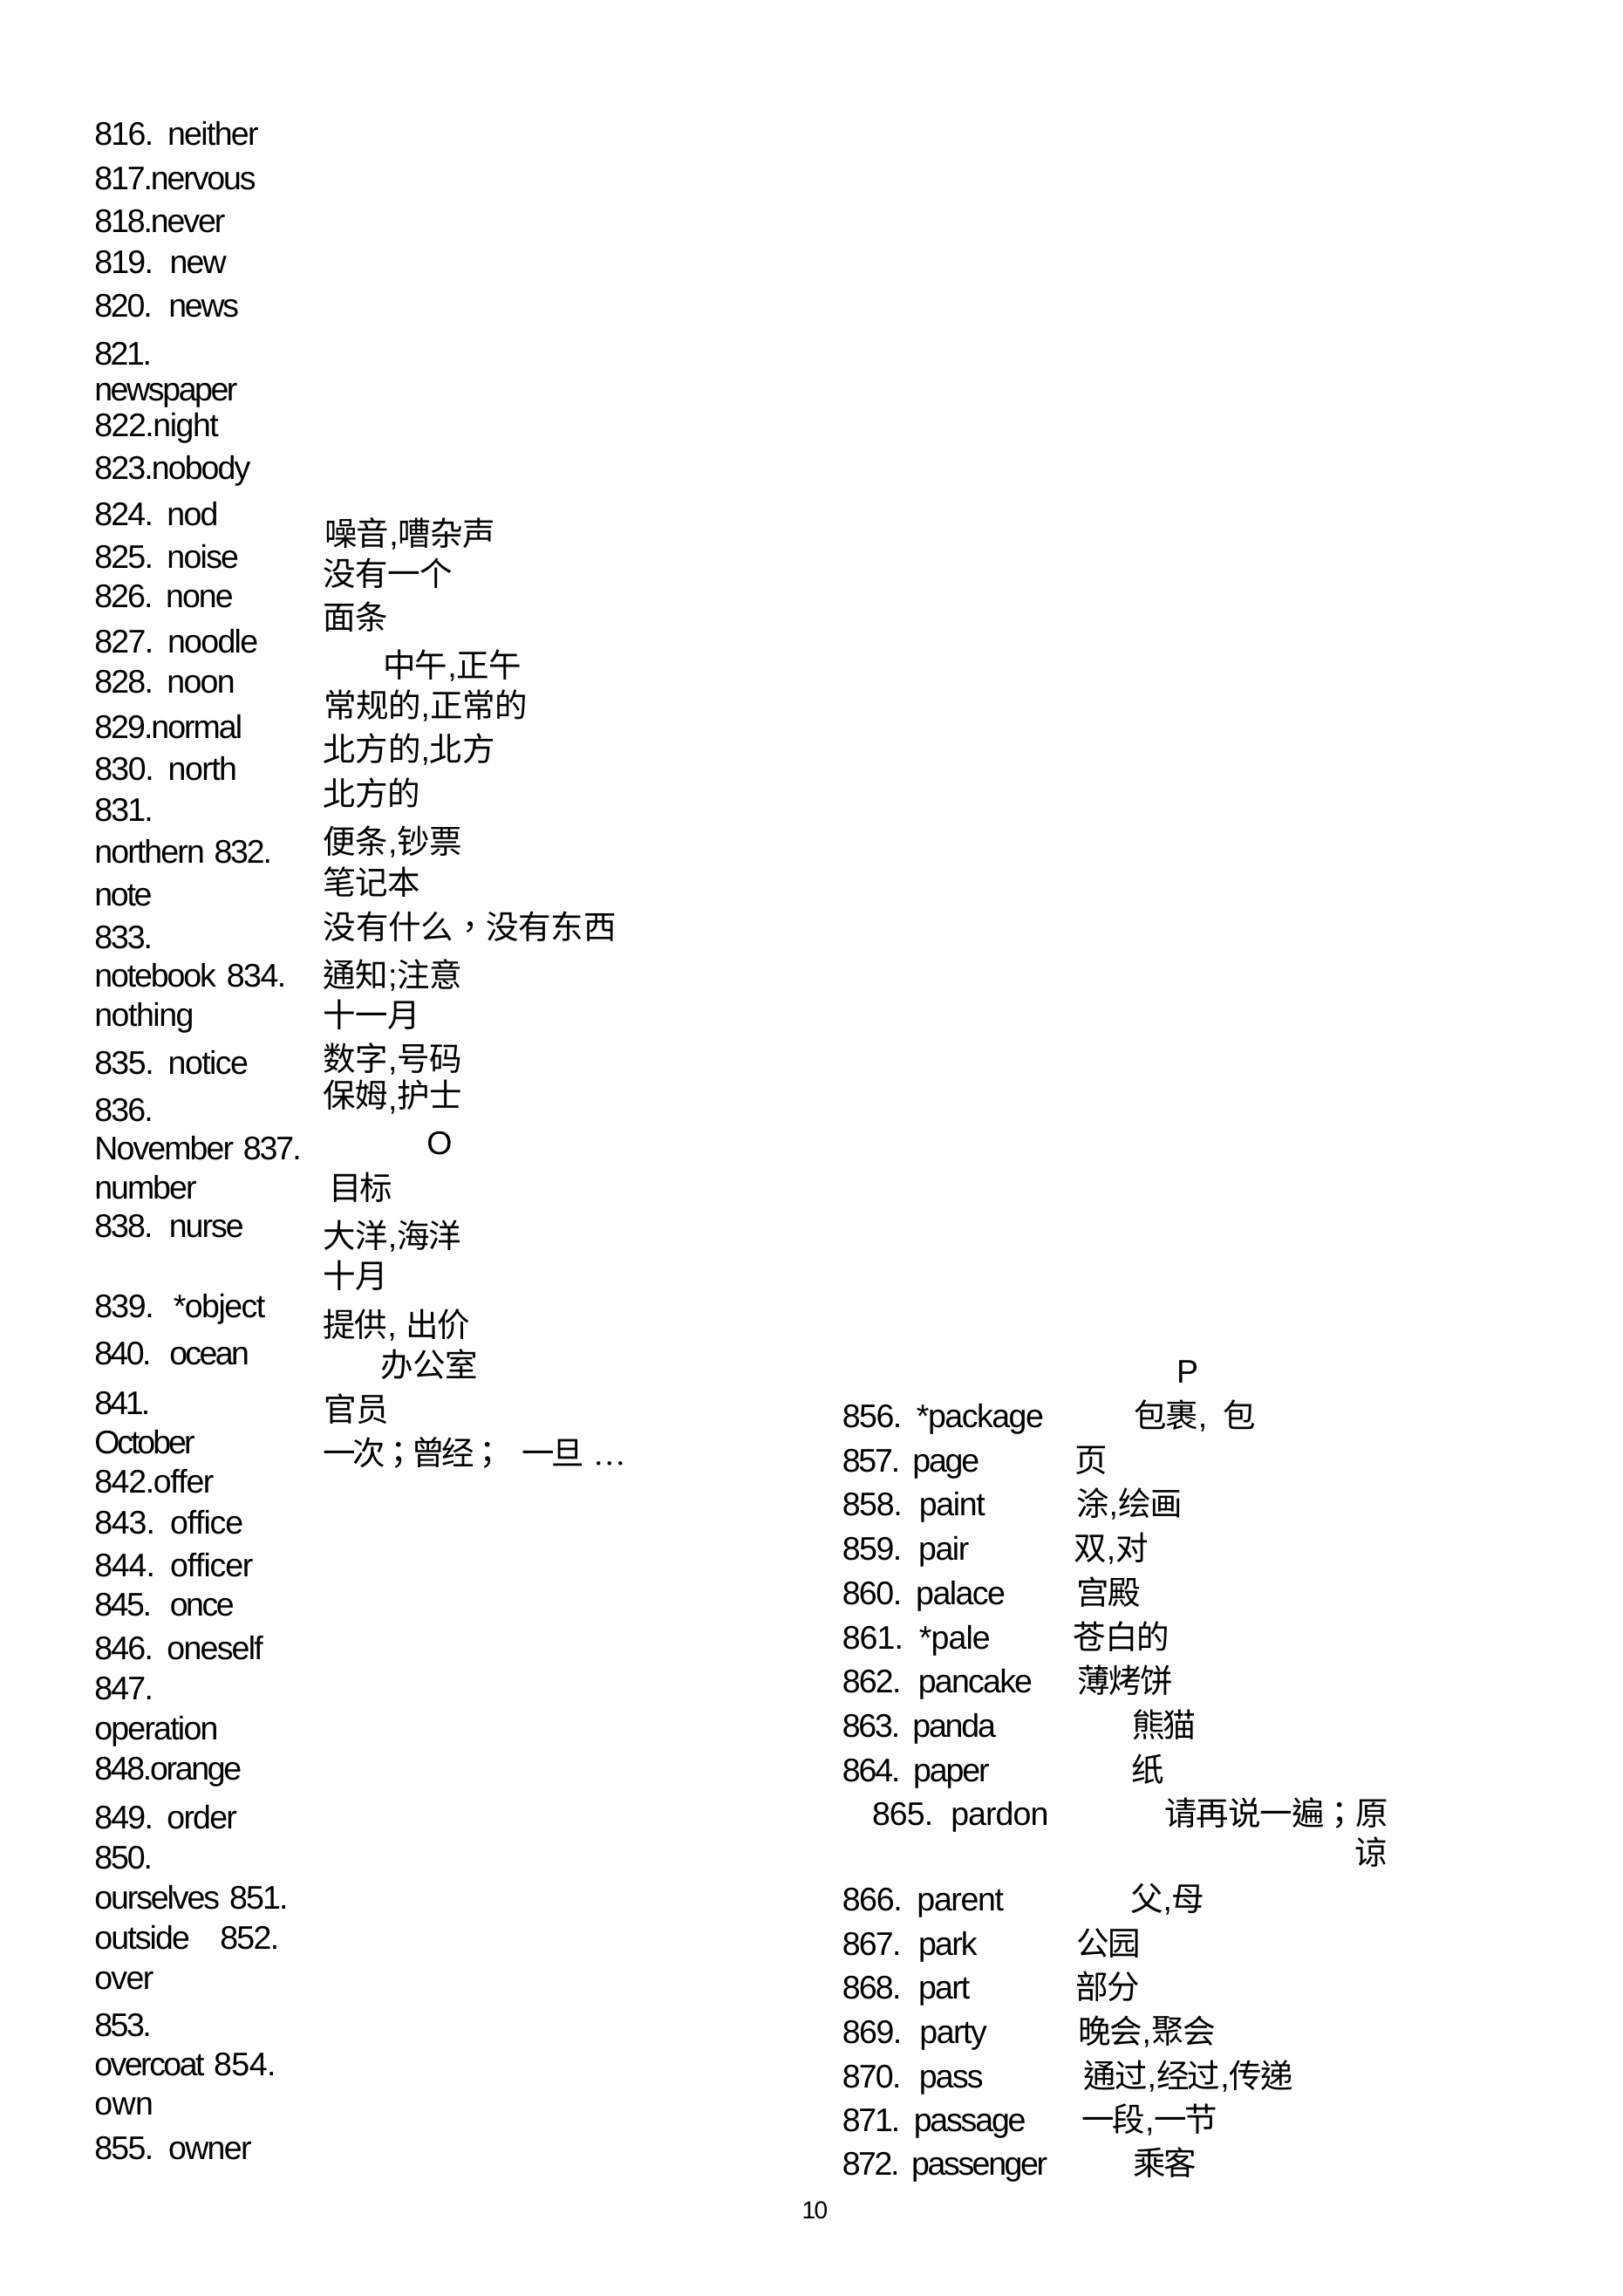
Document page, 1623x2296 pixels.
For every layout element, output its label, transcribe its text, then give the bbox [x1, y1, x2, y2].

text 824. nod [94, 493, 314, 535]
text 855. owner [94, 2135, 314, 2165]
text 没有一个 [324, 555, 833, 593]
text 821. newspaper 822.night [94, 337, 306, 444]
text 868. part 部分 [842, 1966, 1388, 2007]
text 北方的,北方 [324, 731, 833, 769]
text 大洋,海洋 [324, 1213, 833, 1257]
text 818.never [94, 209, 314, 238]
text 十一月 [323, 996, 833, 1035]
text 864. paper 纸 [842, 1751, 1388, 1789]
text 838. nurse [94, 1214, 314, 1243]
text 820. news [94, 294, 314, 323]
text 便条,钞票 [323, 819, 833, 864]
text 通知;注意 [323, 952, 833, 996]
text 872. passenger 乘客 [842, 2144, 1388, 2183]
text 853. overcoat 854. own [94, 2006, 278, 2122]
text 857. page 页 [842, 1441, 1388, 1479]
text 827. noodle [94, 620, 314, 663]
text 828. noon [94, 670, 314, 699]
text 866. parent 父,母 [842, 1878, 1388, 1918]
text 817.nervous [94, 167, 314, 195]
text 867. park 公园 [842, 1922, 1388, 1963]
text 819. new [94, 251, 314, 294]
text 839. *object [94, 1293, 314, 1342]
text 826. none [94, 584, 314, 613]
text 官员 [324, 1390, 833, 1429]
text 北方的 [324, 775, 833, 814]
text 830. north [94, 748, 314, 790]
text 871. passage 一段,一节 [842, 2101, 1388, 2139]
text 噪音,嘈杂声 [324, 510, 833, 555]
text 823.nobody [94, 450, 314, 486]
text 没有什么，没有东西 [324, 908, 833, 946]
text 十月 [323, 1257, 833, 1296]
text 836. November 837. number [94, 1090, 304, 1206]
text 859. pair 双,对 [842, 1527, 1388, 1568]
text 849. order [94, 1795, 314, 1838]
text 862. pancake 薄烤饼 [842, 1660, 1388, 1701]
text 865. pardon 请再说一遍；原谅 [842, 1793, 1388, 1875]
text 笔记本 [324, 864, 833, 902]
text 816. neither [94, 117, 314, 167]
text 840. ocean [94, 1342, 314, 1370]
text 846. oneself 847. operation 848.orange [94, 1629, 290, 1787]
text 833. notebook 834. nothing [94, 918, 287, 1033]
text 870. pass 通过,经过,传递 [842, 2057, 1388, 2095]
text P [1176, 1360, 1388, 1389]
text 831. northern 832. note [94, 790, 276, 912]
text 数字,号码 [323, 1040, 833, 1078]
text 提供, 出价 [323, 1302, 833, 1346]
text 843. office [94, 1501, 314, 1544]
text 858. paint 涂,绘画 [842, 1483, 1388, 1524]
text 829.normal [94, 705, 314, 748]
text 目标 [329, 1169, 833, 1207]
text 保姆,护士 [323, 1084, 833, 1131]
text 835. notice [94, 1041, 314, 1083]
text 861. *pale 苍白的 [842, 1616, 1388, 1657]
text 869. party 晚会,聚会 [842, 2011, 1388, 2051]
text O [426, 1131, 833, 1160]
text 845. once [94, 1593, 314, 1622]
text 中午,正午 [383, 643, 833, 687]
text 841. October 842.offer [94, 1384, 271, 1500]
text 860. palace 宫殿 [842, 1572, 1388, 1612]
text 办公室 [380, 1346, 833, 1384]
text 825. noise [94, 535, 314, 577]
text 850. ourselves 851. outside 852. over [94, 1838, 290, 1997]
text 856. *package 包裹, 包 [842, 1395, 1388, 1436]
text 常规的,正常的 [324, 687, 833, 725]
text 一次；曾经； 一旦 … [324, 1434, 833, 1473]
text 863. panda 熊猫 [842, 1705, 1388, 1746]
text 844. officer [94, 1544, 314, 1587]
text 面条 [323, 598, 833, 638]
